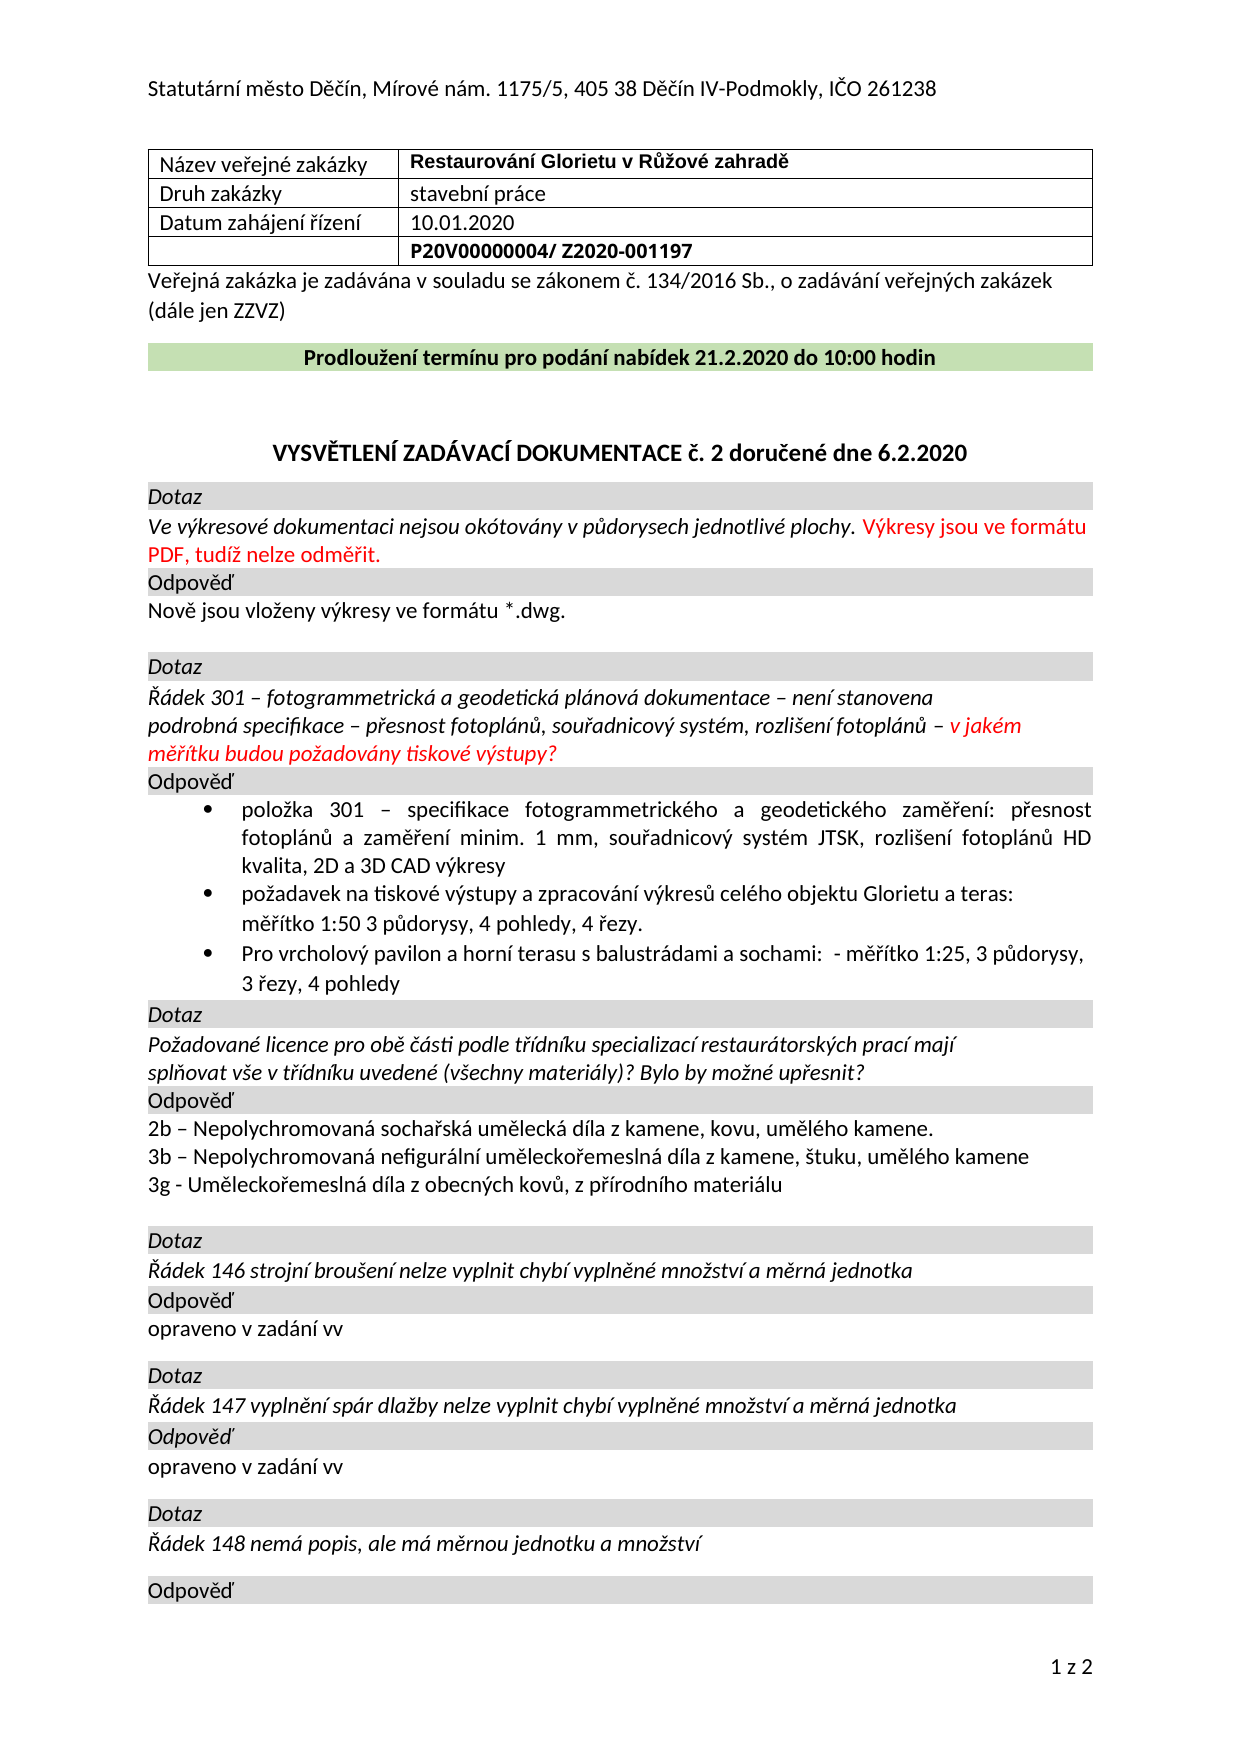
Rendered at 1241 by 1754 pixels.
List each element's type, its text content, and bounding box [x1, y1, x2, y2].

text Nově jsou vloženy výkresy ve formátu *.dwg. [148, 596, 1093, 624]
text Odpověď [148, 568, 1093, 596]
text VYSVĚTLENÍ ZADÁVACÍ DOKUMENTACE č. 2 doručené dne 6.2.2020 [148, 437, 1093, 467]
text 2b – Nepolychromovaná sochařská umělecká díla z kamene, kovu, umělého kamene. [148, 1114, 1093, 1142]
text Dotaz [148, 1000, 1093, 1028]
text Veřejná zakázka je zadávána v souladu se zákonem č. 134/2016 Sb., o zadávání veřejných zakázek (dále jen ZZVZ) [148, 266, 1093, 324]
list Pro vrcholový pavilon a horní terasu s balustrádami a sochami: - měřítko 1:25, 3 půdorysy, 3 řezy, 4 pohledy [204, 939, 1093, 997]
table_cell P20V00000004/ Z2020-001197 [399, 237, 1092, 265]
text Řádek 146 strojní broušení nelze vyplnit chybí vyplněné množství a měrná jednotka [148, 1256, 1093, 1284]
text Řádek 148 nemá popis, ale má měrnou jednotku a množství [148, 1529, 1093, 1557]
table_cell [149, 237, 398, 265]
text Odpověď [148, 1422, 1093, 1450]
text Ve výkresové dokumentaci nejsou okótovány v půdorysech jednotlivé plochy. Výkresy jsou ve formátu PDF, tudíž nelze odměřit. [148, 512, 1093, 568]
table_cell stavební práce [399, 179, 1092, 207]
list požadavek na tiskové výstupy a zpracování výkresů celého objektu Glorietu a teras: měřítko 1:50 3 půdorysy, 4 pohledy, 4 řezy. [204, 879, 1093, 937]
text splňovat vše v třídníku uvedené (všechny materiály)? Bylo by možné upřesnit? [148, 1058, 1093, 1086]
text Dotaz [148, 652, 1093, 681]
text Odpověď [148, 1086, 1093, 1114]
text opraveno v zadání vv [148, 1452, 1093, 1480]
text Dotaz [148, 1361, 1093, 1389]
text Dotaz [148, 1499, 1093, 1527]
text Řádek 147 vyplnění spár dlažby nelze vyplnit chybí vyplněné množství a měrná jednotka [148, 1392, 1093, 1419]
text 3g - Uměleckořemeslná díla z obecných kovů, z přírodního materiálu [148, 1170, 1093, 1198]
text Dotaz [148, 482, 1093, 510]
text 3b – Nepolychromovaná nefigurální uměleckořemeslná díla z kamene, štuku, umělého kamene [148, 1142, 1093, 1170]
table_cell 10.01.2020 [399, 208, 1092, 236]
text Řádek 301 – fotogrammetrická a geodetická plánová dokumentace – není stanovena [148, 683, 1093, 711]
table_cell Druh zakázky [149, 179, 398, 207]
text opraveno v zadání vv [148, 1314, 1093, 1342]
text Odpověď [148, 1576, 1093, 1604]
table_header Restaurování Glorietu v Růžové zahradě [399, 150, 1092, 178]
table_header Název veřejné zakázky [149, 150, 398, 178]
text podrobná specifikace – přesnost fotoplánů, souřadnicový systém, rozlišení fotoplánů – v jakém měřítku budou požadovány tiskové výstupy? [148, 711, 1093, 767]
list položka 301 – specifikace fotogrammetrického a geodetického zaměření: přesnost fotoplánů a zaměření minim. 1 mm, souřadnicový systém JTSK, rozlišení fotoplánů HD kvalita, 2D a 3D CAD výkresy [204, 795, 1093, 879]
text Požadované licence pro obě části podle třídníku specializací restaurátorských prací mají [148, 1030, 1093, 1058]
text Odpověď [148, 1286, 1093, 1314]
text Prodloužení termínu pro podání nabídek 21.2.2020 do 10:00 hodin [148, 343, 1093, 371]
text Dotaz [148, 1226, 1093, 1254]
table_cell Datum zahájení řízení [149, 208, 398, 236]
text Odpověď [148, 767, 1093, 795]
